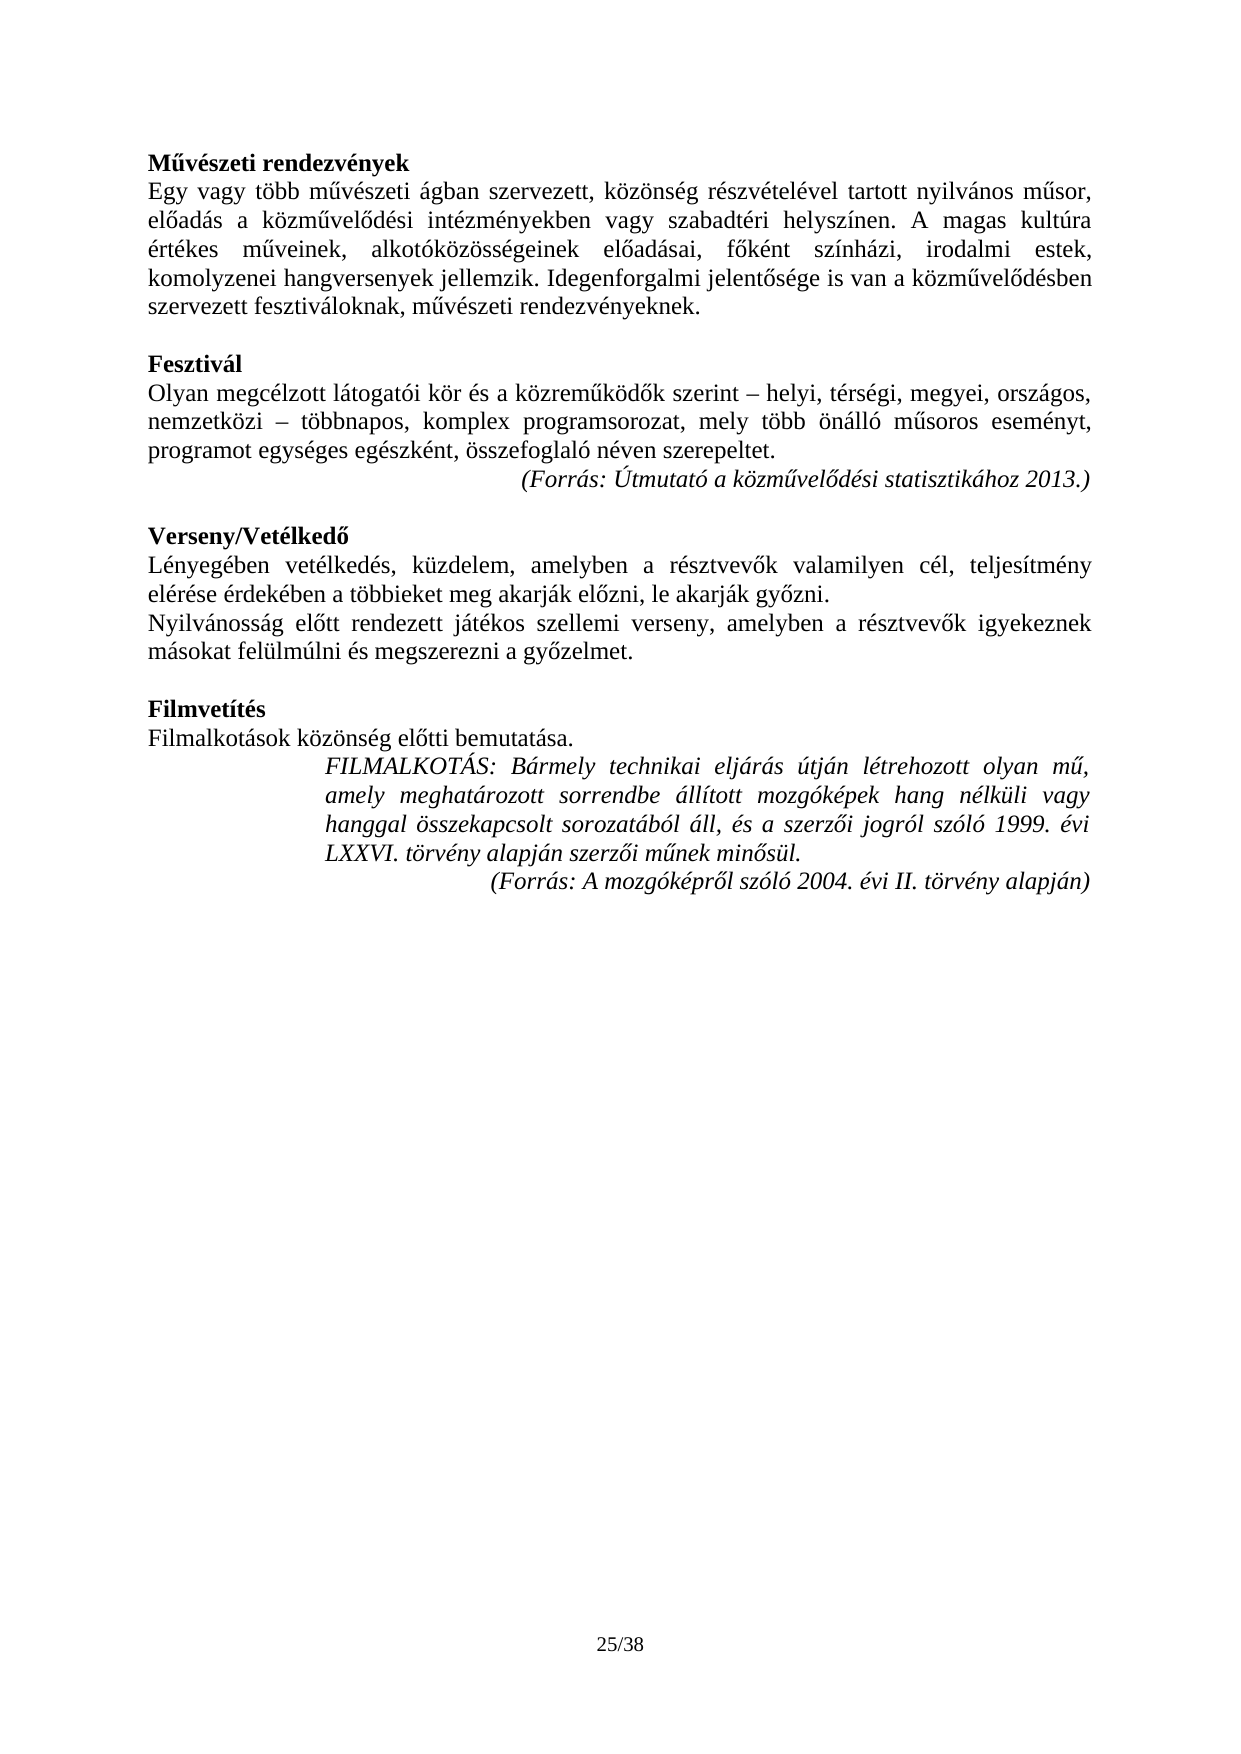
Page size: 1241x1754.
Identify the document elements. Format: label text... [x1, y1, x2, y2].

text Egy vagy több művészeti ágban szervezett, közönség részvételével tartott nyilvános műsor, előadás a közművelődési intézményekben vagy szabadtéri helyszínen. A magas kultúra értékes műveinek, alkotóközösségeinek előadásai, főként színházi, irodalmi estek, komolyzenei hangversenyek jellemzik. Idegenforgalmi jelentősége is van a közművelődésben szervezett fesztiváloknak, művészeti rendezvényeknek. [148, 176, 1093, 320]
text Lényegében vetélkedés, küzdelem, amelyben a résztvevők valamilyen cél, teljesítmény elérése érdekében a többieket meg akarják előzni, le akarják győzni. [148, 550, 1093, 608]
text (Forrás: A mozgóképről szóló 2004. évi II. törvény alapján) [325, 866, 1093, 895]
text Művészeti rendezvények [148, 148, 1093, 176]
text Filmalkotások közönség előtti bemutatása. [148, 723, 1093, 751]
text Filmvetítés [148, 694, 1093, 723]
text Fesztivál [148, 349, 1093, 378]
text Verseny/Vetélkedő [148, 521, 1093, 550]
text FILMALKOTÁS: Bármely technikai eljárás útján létrehozott olyan mű, amely meghatározott sorrendbe állított mozgóképek hang nélküli vagy hanggal összekapcsolt sorozatából áll, és a szerzői jogról szóló 1999. évi LXXVI. törvény alapján szerzői műnek minősül. [325, 751, 1093, 866]
text Nyilvánosság előtt rendezett játékos szellemi verseny, amelyben a résztvevők igyekeznek másokat felülmúlni és megszerezni a győzelmet. [148, 608, 1093, 665]
text (Forrás: Útmutató a közművelődési statisztikához 2013.) [148, 464, 1093, 493]
text Olyan megcélzott látogatói kör és a közreműködők szerint – helyi, térségi, megyei, országos, nemzetközi – többnapos, komplex programsorozat, mely több önálló műsoros eseményt, programot egységes egészként, összefoglaló néven szerepeltet. [148, 378, 1093, 464]
